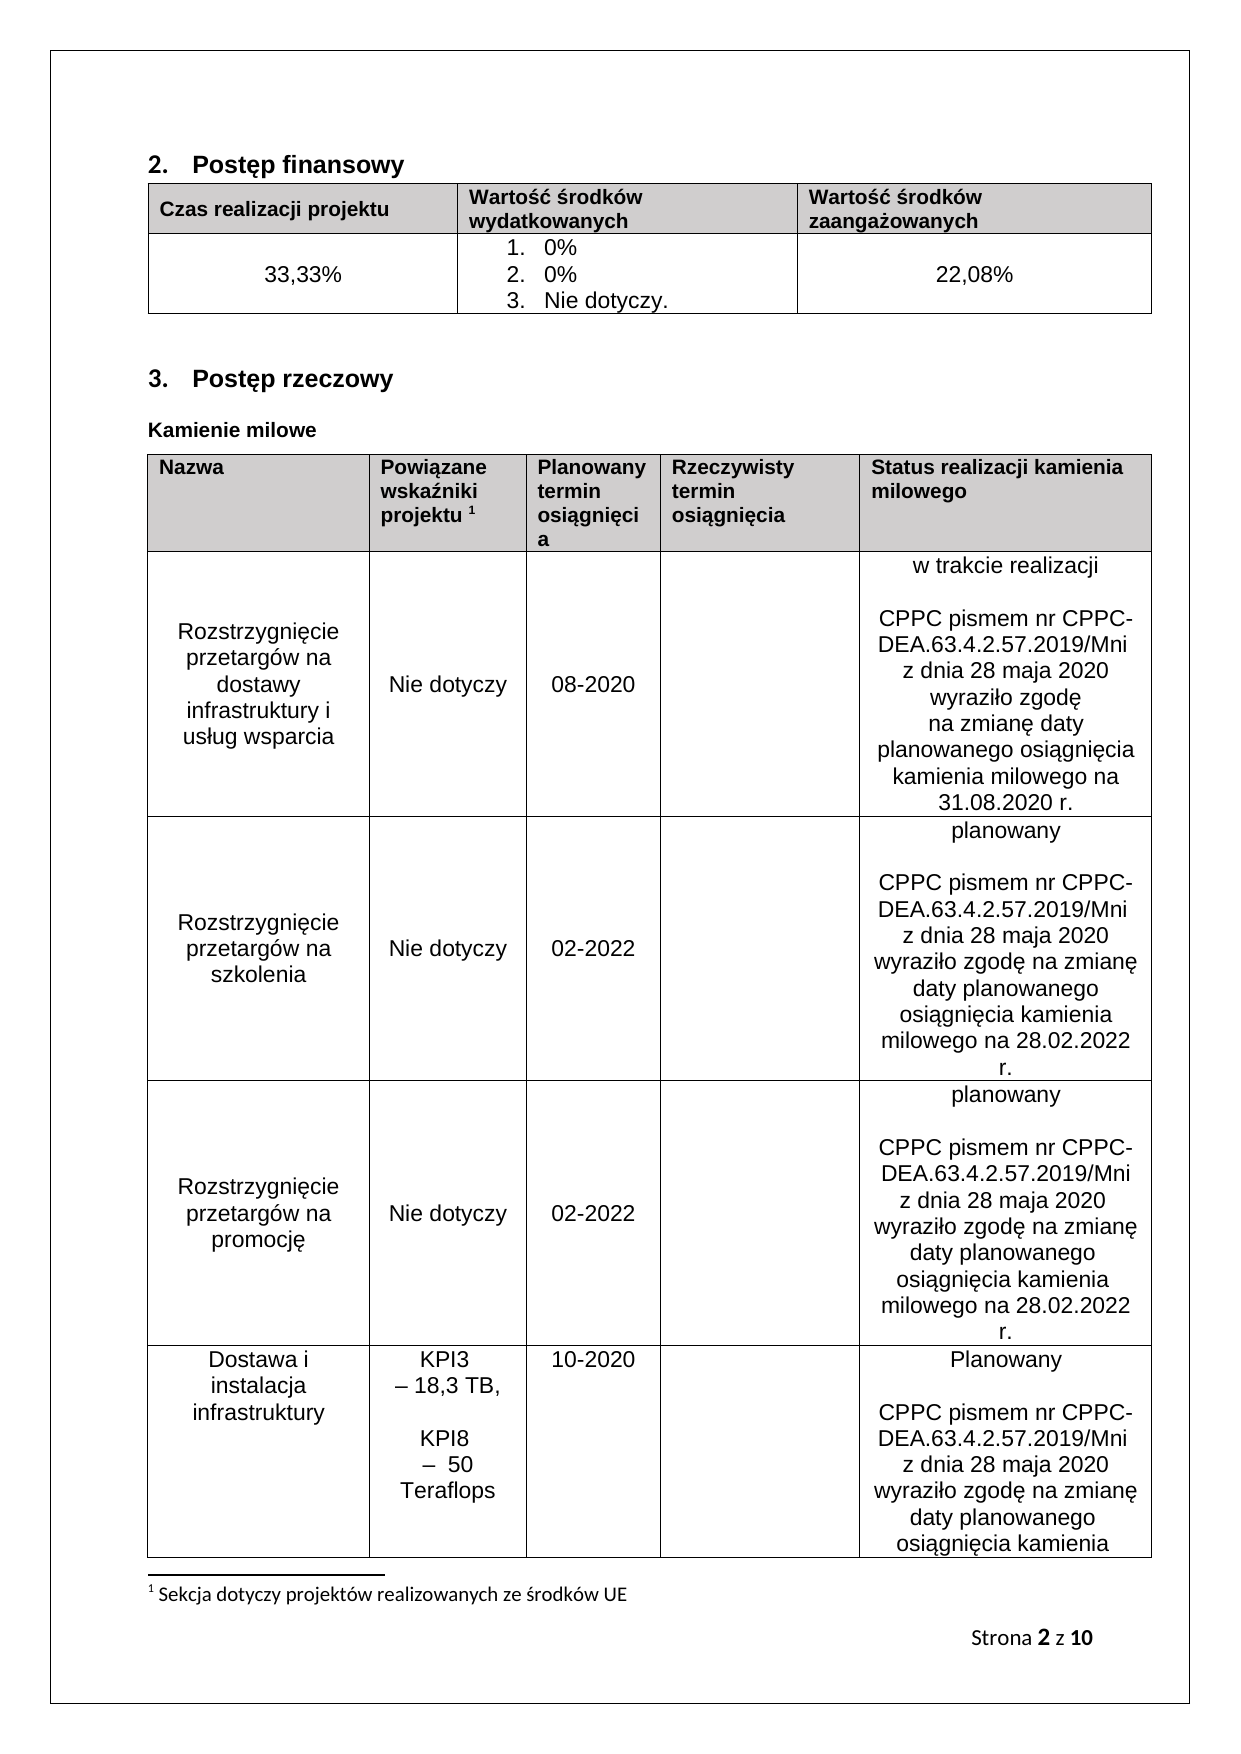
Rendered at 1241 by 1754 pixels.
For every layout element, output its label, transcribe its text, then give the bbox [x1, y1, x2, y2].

table_cell planowany CPPC pismem nr CPPC-DEA.63.4.2.57.2019/Mni z dnia 28 maja 2020 wyraziło zgodę na zmianę daty planowanego osiągnięcia kamienia milowego na 28.02.2022 r. [860, 1081, 1151, 1345]
table_header Planowany termin osiągnięcia [527, 455, 660, 551]
table_cell w trakcie realizacji CPPC pismem nr CPPC-DEA.63.4.2.57.2019/Mni z dnia 28 maja 2020 wyraziło zgodę na zmianę daty planowanego osiągnięcia kamienia milowego na 31.08.2020 r. [860, 552, 1151, 816]
table_header Powiązane wskaźniki projektu [370, 455, 526, 551]
subtitle Postęp finansowy [148, 147, 1093, 181]
table_cell [661, 817, 859, 1080]
table_cell 33,33% [149, 234, 457, 313]
table_header Wartość środków zaangażowanych [798, 184, 1151, 233]
table_cell KPI3 – 18,3 TB, KPI8 – 50 Teraflops [370, 1346, 526, 1557]
subtitle Postęp rzeczowy [148, 361, 1093, 394]
table_cell 0% 0% Nie dotyczy. [458, 234, 797, 313]
table_cell Rozstrzygnięcie przetargów na promocję [148, 1081, 369, 1345]
table_cell 02-2022 [527, 817, 660, 1080]
table_cell 08-2020 [527, 552, 660, 816]
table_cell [860, 1346, 1151, 1557]
table_header Czas realizacji projektu [149, 184, 457, 233]
table_cell 22,08% [798, 234, 1151, 313]
text Kamienie milowe [148, 418, 1093, 442]
table_cell planowany CPPC pismem nr CPPC-DEA.63.4.2.57.2019/Mni z dnia 28 maja 2020 wyraziło zgodę na zmianę daty planowanego osiągnięcia kamienia milowego na 28.02.2022 r. [860, 817, 1151, 1080]
table_cell [661, 552, 859, 816]
table_cell Dostawa i instalacja infrastruktury [148, 1346, 369, 1557]
table_header Status realizacji kamienia milowego [860, 455, 1151, 551]
table_cell Nie dotyczy [370, 817, 526, 1080]
table_header Wartość środków wydatkowanych [458, 184, 797, 233]
table_cell [661, 1081, 859, 1345]
table_cell Nie dotyczy [370, 1081, 526, 1345]
table_header Nazwa [148, 455, 369, 551]
table_header Rzeczywisty termin osiągnięcia [661, 455, 859, 551]
table_cell Nie dotyczy [370, 552, 526, 816]
table_cell 10-2020 [527, 1346, 660, 1557]
table_cell [661, 1346, 859, 1557]
table_cell Rozstrzygnięcie przetargów na szkolenia [148, 817, 369, 1080]
table_cell Rozstrzygnięcie przetargów na dostawy infrastruktury i usług wsparcia [148, 552, 369, 816]
table_cell 02-2022 [527, 1081, 660, 1345]
